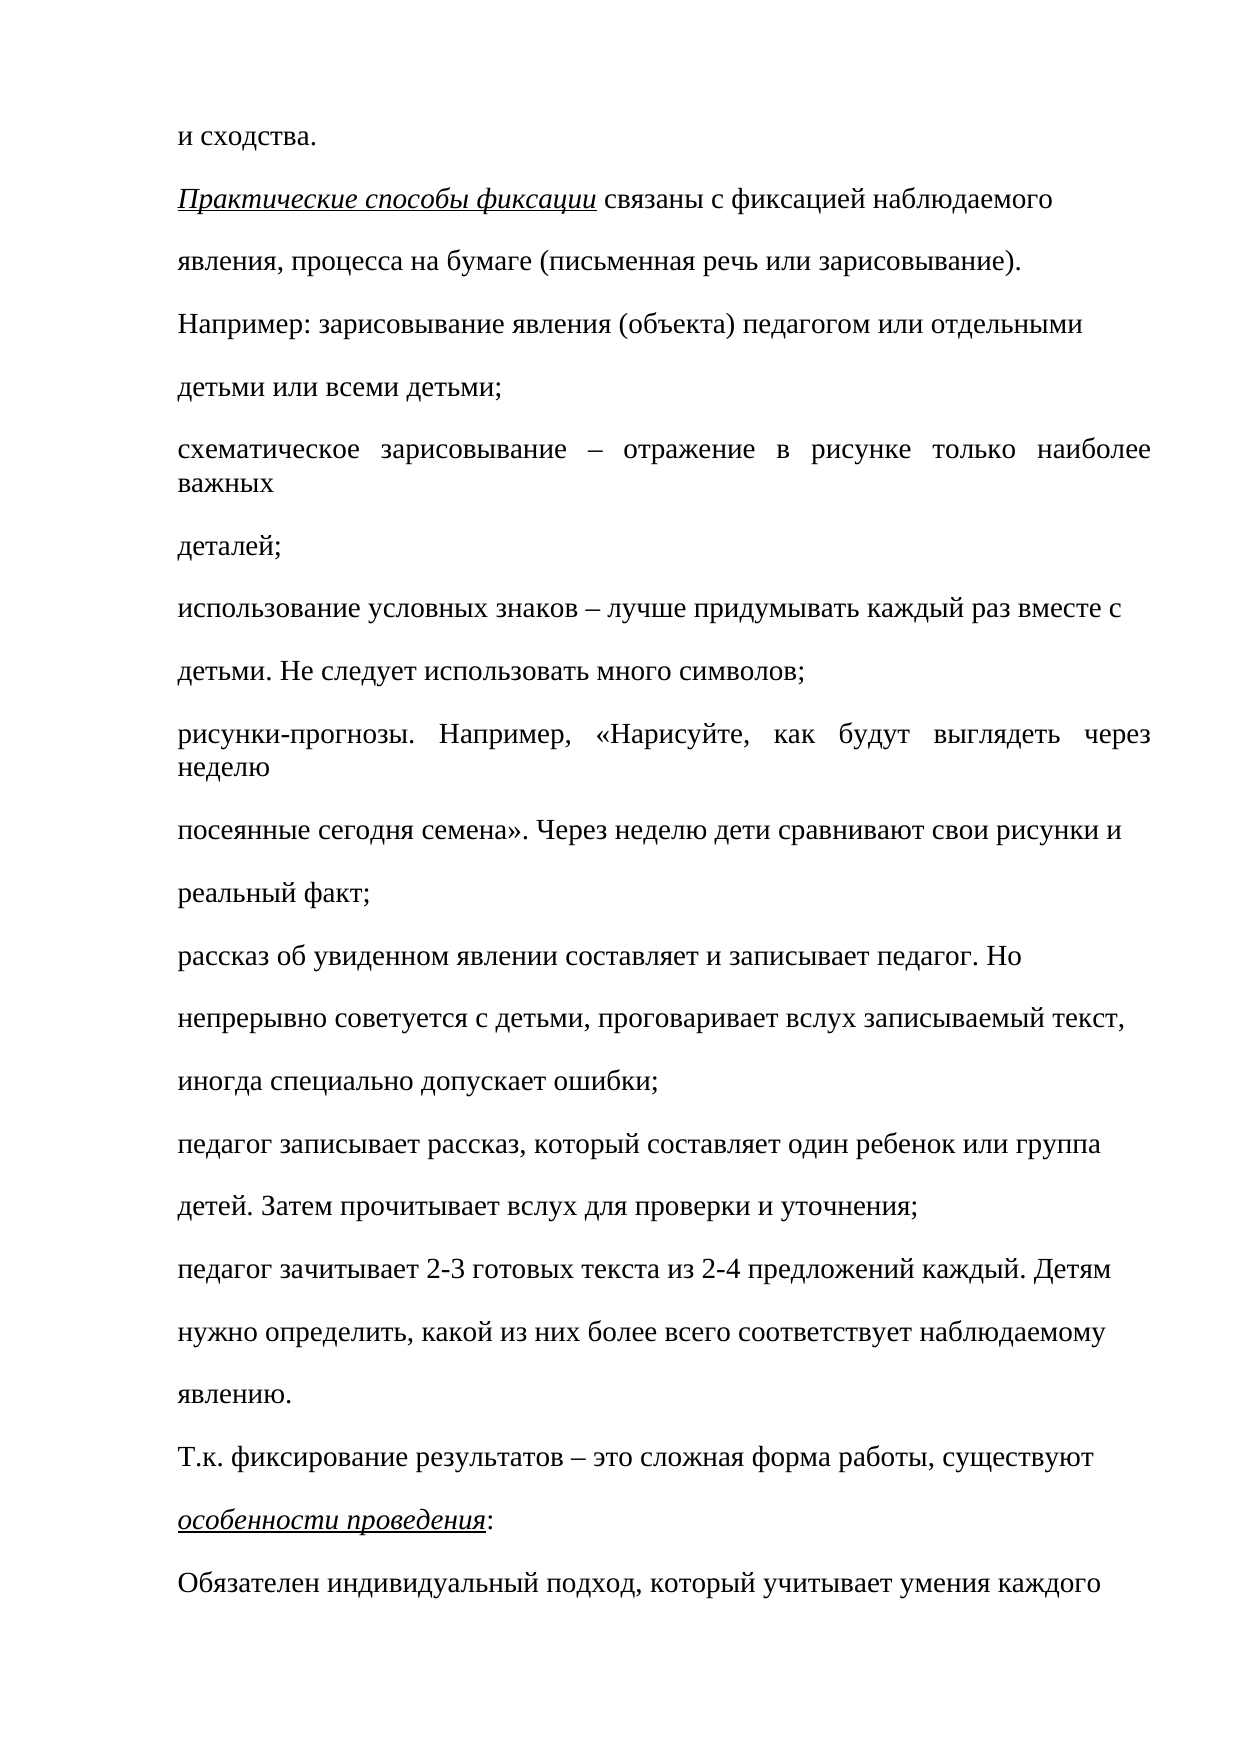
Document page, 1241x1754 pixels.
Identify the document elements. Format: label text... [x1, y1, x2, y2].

text Практические способы фиксации связаны с фиксацией наблюдаемого [177, 181, 1152, 214]
text педагог зачитывает 2-3 готовых текста из 2-4 предложений каждый. Детям [177, 1251, 1152, 1285]
text и сходства. [177, 118, 1152, 152]
text деталей; [177, 528, 1152, 561]
text детьми. Не следует использовать много символов; [177, 653, 1152, 687]
text иногда специально допускает ошибки; [177, 1063, 1152, 1097]
text Обязателен индивидуальный подход, который учитывает умения каждого [177, 1565, 1152, 1598]
text Т.к. фиксирование результатов – это сложная форма работы, существуют [177, 1439, 1152, 1473]
text детей. Затем прочитывает вслух для проверки и уточнения; [177, 1188, 1152, 1222]
text детьми или всеми детьми; [177, 369, 1152, 402]
text схематическое зарисовывание – отражение в рисунке только наиболее важных [177, 432, 1152, 499]
text рисунки-прогнозы. Например, «Нарисуйте, как будут выглядеть через неделю [177, 716, 1152, 783]
text особенности проведения: [177, 1502, 1152, 1536]
text явлению. [177, 1377, 1152, 1410]
text явления, процесса на бумаге (письменная речь или зарисовывание). [177, 243, 1152, 277]
text Например: зарисовывание явления (объекта) педагогом или отдельными [177, 306, 1152, 340]
text рассказ об увиденном явлении составляет и записывает педагог. Но [177, 938, 1152, 971]
text использование условных знаков – лучше придумывать каждый раз вместе с [177, 591, 1152, 624]
text непрерывно советуется с детьми, проговаривает вслух записываемый текст, [177, 1000, 1152, 1034]
text реальный факт; [177, 875, 1152, 908]
text нужно определить, какой из них более всего соответствует наблюдаемому [177, 1314, 1152, 1347]
text педагог записывает рассказ, который составляет один ребенок или группа [177, 1126, 1152, 1159]
text посеянные сегодня семена». Через неделю дети сравнивают свои рисунки и [177, 812, 1152, 846]
